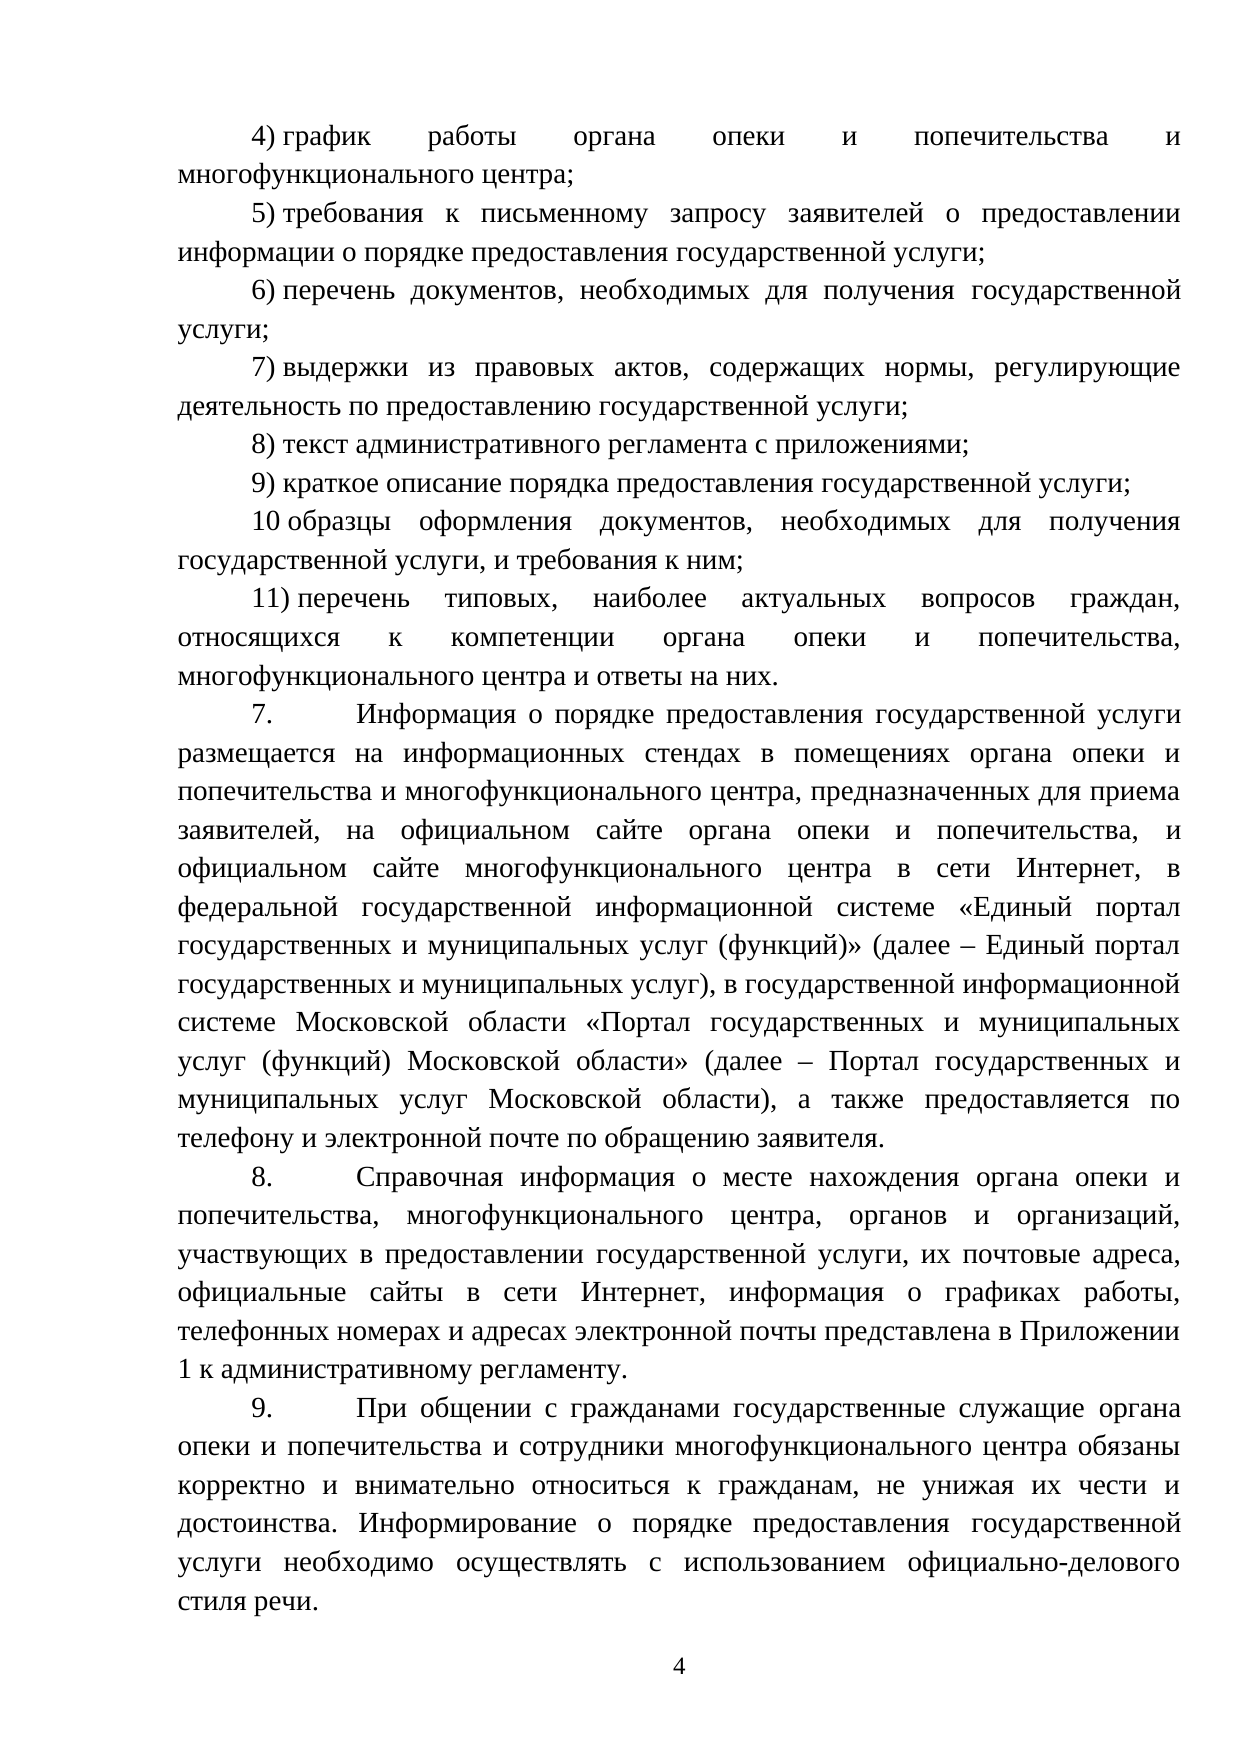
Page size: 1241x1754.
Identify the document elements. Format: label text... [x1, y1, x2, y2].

text 10 образцы оформления документов, необходимых для получения государственной услуги, и требования к ним; [177, 503, 1181, 576]
text 11) перечень типовых, наиболее актуальных вопросов граждан, относящихся к компетенции органа опеки и попечительства, многофункционального центра и ответы на них. [177, 581, 1181, 691]
text 5) требования к письменному запросу заявителей о предоставлении информации о порядке предоставления государственной услуги; [177, 195, 1181, 267]
list При общении с гражданами государственные служащие органа опеки и попечительства и сотрудники многофункционального центра обязаны корректно и внимательно относиться к гражданам, не унижая их чести и достоинства. Информирование о порядке предоставления государственной услуги необходимо осуществлять с использованием официально-делового стиля речи. [177, 1390, 1181, 1616]
text 4) график работы органа опеки и попечительства и многофункционального центра; [177, 118, 1181, 190]
text 8) текст административного регламента с приложениями; [177, 426, 1181, 460]
list Справочная информация о месте нахождения органа опеки и попечительства, многофункционального центра, органов и организаций, участвующих в предоставлении государственной услуги, их почтовые адреса, официальные сайты в сети Интернет, информация о графиках работы, телефонных номерах и адресах электронной почты представлена в Приложении 1 к административному регламенту. [177, 1159, 1181, 1385]
text 9) краткое описание порядка предоставления государственной услуги; [177, 465, 1181, 498]
text 7) выдержки из правовых актов, содержащих нормы, регулирующие деятельность по предоставлению государственной услуги; [177, 349, 1181, 421]
list Информация о порядке предоставления государственной услуги размещается на информационных стендах в помещениях органа опеки и попечительства и многофункционального центра, предназначенных для приема заявителей, на официальном сайте органа опеки и попечительства, и официальном сайте многофункционального центра в сети Интернет, в федеральной государственной информационной системе «Единый портал государственных и муниципальных услуг (функций)» (далее – Единый портал государственных и муниципальных услуг), в государственной информационной системе Московской области «Портал государственных и муниципальных услуг (функций) Московской области» (далее – Портал государственных и муниципальных услуг Московской области), а также предоставляется по телефону и электронной почте по обращению заявителя. [177, 696, 1181, 1154]
text 6) перечень документов, необходимых для получения государственной услуги; [177, 272, 1181, 344]
